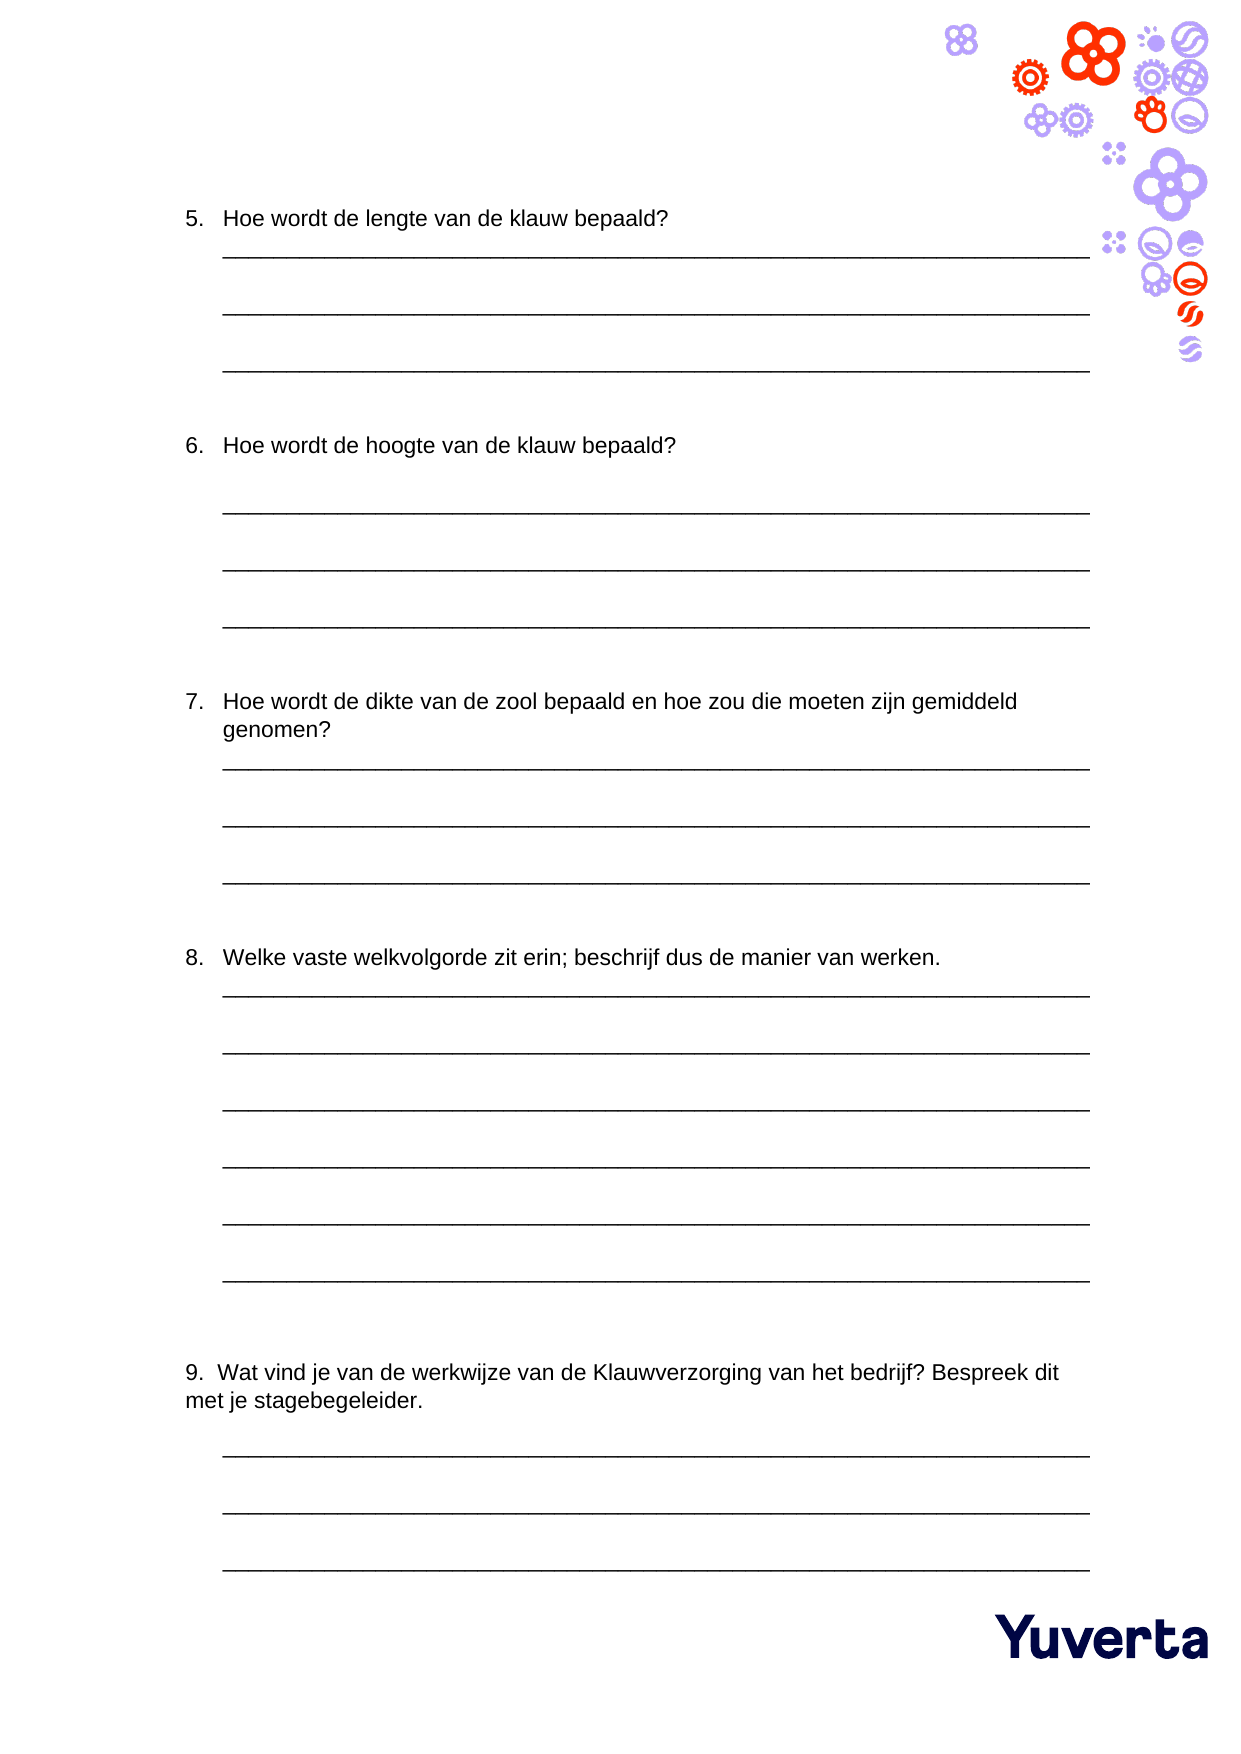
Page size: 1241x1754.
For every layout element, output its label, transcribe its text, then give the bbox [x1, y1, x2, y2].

picture [938, 0, 1241, 365]
list Hoe wordt de dikte van de zool bepaald en hoe zou die moeten zijn gemiddeld genomen? ____________________________________________________________________ ____________________________________________________________________ ____________________________________________________________________ [185, 688, 1093, 942]
text 9. Wat vind je van de werkwijze van de Klauwverzorging van het bedrijf? Bespreek dit met je stagebegeleider. [185, 1330, 1093, 1413]
list Welke vaste welkvolgorde zit erin; beschrijf dus de manier van werken. ____________________________________________________________________ ____________________________________________________________________ ____________________________________________________________________ [185, 944, 1093, 1141]
list Hoe wordt de hoogte van de klauw bepaald? [185, 432, 1093, 458]
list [223, 1432, 1093, 1572]
list Hoe wordt de lengte van de klauw bepaald? ____________________________________________________________________ ____________________________________________________________________ ____________________________________________________________________ [185, 204, 1093, 401]
